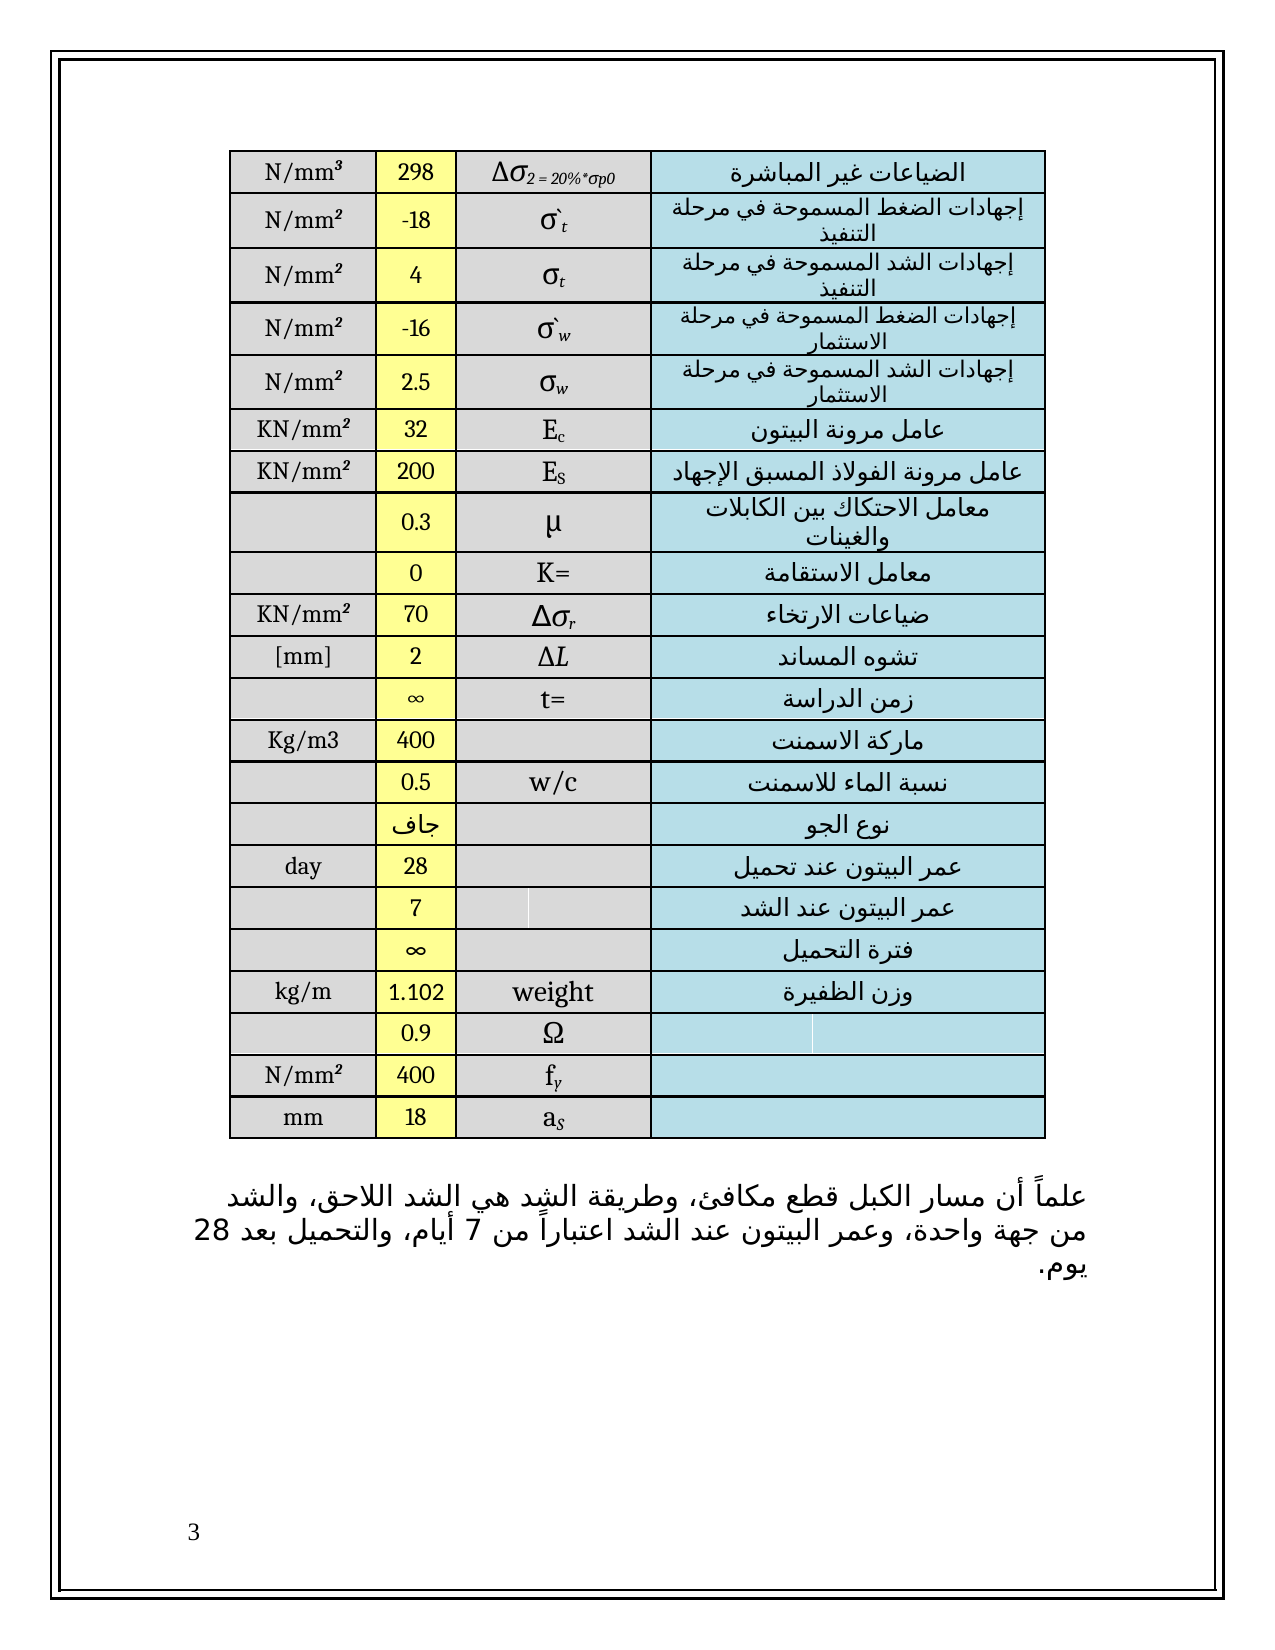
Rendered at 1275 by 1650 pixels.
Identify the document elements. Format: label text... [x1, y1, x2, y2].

table_cell [299, 1014, 375, 1053]
table_cell -16 [377, 304, 455, 354]
table_cell ∆σ2 = 20%*σp0 [457, 152, 650, 192]
table_cell Kg/m3 [231, 721, 375, 760]
table_cell [652, 1056, 1044, 1095]
table_cell [457, 721, 650, 760]
table_cell 298 [377, 152, 455, 192]
table_cell [231, 679, 375, 718]
table_cell N/mm3 [231, 152, 375, 192]
table_cell 70 [377, 595, 455, 635]
table_cell إجهادات الضغط المسموحة في مرحلة التنفيذ [652, 194, 1044, 247]
table_cell 32 [377, 410, 455, 449]
text علماً أن مسار الكبل قطع مكافئ، وطريقة الشد هي الشد اللاحق، والشد من جهة واحدة، وعمر البيتون عند الشد اعتباراً من 7 أيام، والتحميل بعد 28 يوم. [187, 1179, 1087, 1281]
table_cell N/mm2 [231, 1056, 375, 1095]
table_cell ∞ [377, 679, 455, 718]
table_cell aS [457, 1098, 650, 1137]
table_cell ماركة الاسمنت [652, 721, 1044, 760]
table_cell 28 [377, 846, 455, 886]
table_cell [231, 888, 299, 928]
table_cell معامل الاستقامة [652, 553, 1044, 593]
table_cell [813, 1014, 886, 1053]
table_cell σ`t [457, 194, 650, 247]
table_cell 0.9 [377, 1014, 455, 1053]
table_cell عمر البيتون عند تحميل [652, 846, 1044, 886]
table_cell N/mm2 [231, 356, 375, 408]
table_cell جاف [377, 804, 455, 844]
table_cell Ec [457, 410, 650, 449]
table_cell [457, 888, 528, 928]
table_cell عامل مرونة البيتون [652, 410, 1044, 449]
table_cell تشوه المساند [652, 637, 1044, 677]
table_cell الضياعات غير المباشرة [652, 152, 1044, 192]
table_cell 0.3 [377, 494, 455, 551]
table_cell إجهادات الشد المسموحة في مرحلة التنفيذ [652, 249, 1044, 301]
table_cell ∞ [377, 930, 455, 970]
table_cell N/mm2 [231, 304, 375, 354]
table_cell [231, 930, 375, 970]
table_cell وزن الظفيرة [652, 972, 1044, 1012]
table_cell KN/mm2 [231, 452, 375, 491]
table_cell 1.102 [377, 972, 455, 1012]
table_cell 7 [377, 888, 455, 928]
table_cell إجهادات الضغط المسموحة في مرحلة الاستثمار [652, 304, 1044, 354]
table_cell نسبة الماء للاسمنت [652, 763, 1044, 802]
table_cell σ`w [457, 304, 650, 354]
table_cell 0.5 [377, 763, 455, 802]
table_cell μ [457, 494, 650, 551]
table_cell [739, 1014, 812, 1053]
table_cell ∆L [457, 637, 650, 677]
table_cell [457, 846, 650, 886]
table_cell mm [231, 1098, 375, 1137]
table_cell Ω [457, 1014, 650, 1053]
table_cell N/mm2 [231, 194, 375, 247]
table_cell kg/m [231, 972, 375, 1012]
table_cell -18 [377, 194, 455, 247]
table_cell [529, 888, 650, 928]
table_cell 400 [377, 721, 455, 760]
table_cell 4 [377, 249, 455, 301]
table_cell نوع الجو [652, 804, 1044, 844]
table_cell [231, 763, 375, 802]
table_cell 200 [377, 452, 455, 491]
table_cell معامل الاحتكاك بين الكابلات والغينات [652, 494, 1044, 551]
table_cell w/c [457, 763, 650, 802]
table_cell [299, 888, 375, 928]
table_cell [652, 1014, 739, 1053]
table_cell KN/mm2 [231, 410, 375, 449]
table_cell [231, 494, 375, 551]
table_cell [652, 1098, 1044, 1137]
table_cell زمن الدراسة [652, 679, 1044, 718]
table_cell [mm] [231, 637, 375, 677]
table_cell ES [457, 452, 650, 491]
table_cell day [231, 846, 375, 886]
table_cell weight [457, 972, 650, 1012]
table_cell t= [457, 679, 650, 718]
table_cell N/mm2 [231, 249, 375, 301]
table_cell عمر البيتون عند الشد [652, 888, 1044, 928]
table_cell fy [457, 1056, 650, 1095]
table_cell [886, 1014, 1044, 1053]
table_cell KN/mm2 [231, 595, 375, 635]
table_cell ضياعات الارتخاء [652, 595, 1044, 635]
table_cell σt [457, 249, 650, 301]
table_cell [457, 804, 650, 844]
table_cell 18 [377, 1098, 455, 1137]
table_cell 2.5 [377, 356, 455, 408]
table_cell فترة التحميل [652, 930, 1044, 970]
table_cell ∆σr [457, 595, 650, 635]
table_cell 2 [377, 637, 455, 677]
table_cell [231, 1014, 299, 1053]
table_cell عامل مرونة الفولاذ المسبق الإجهاد [652, 452, 1044, 491]
table_cell K= [457, 553, 650, 593]
table_cell [457, 930, 650, 970]
table_cell إجهادات الشد المسموحة في مرحلة الاستثمار [652, 356, 1044, 408]
table_cell 400 [377, 1056, 455, 1095]
table_cell σw [457, 356, 650, 408]
table_cell [231, 553, 375, 593]
table_cell [231, 804, 375, 844]
table_cell 0 [377, 553, 455, 593]
